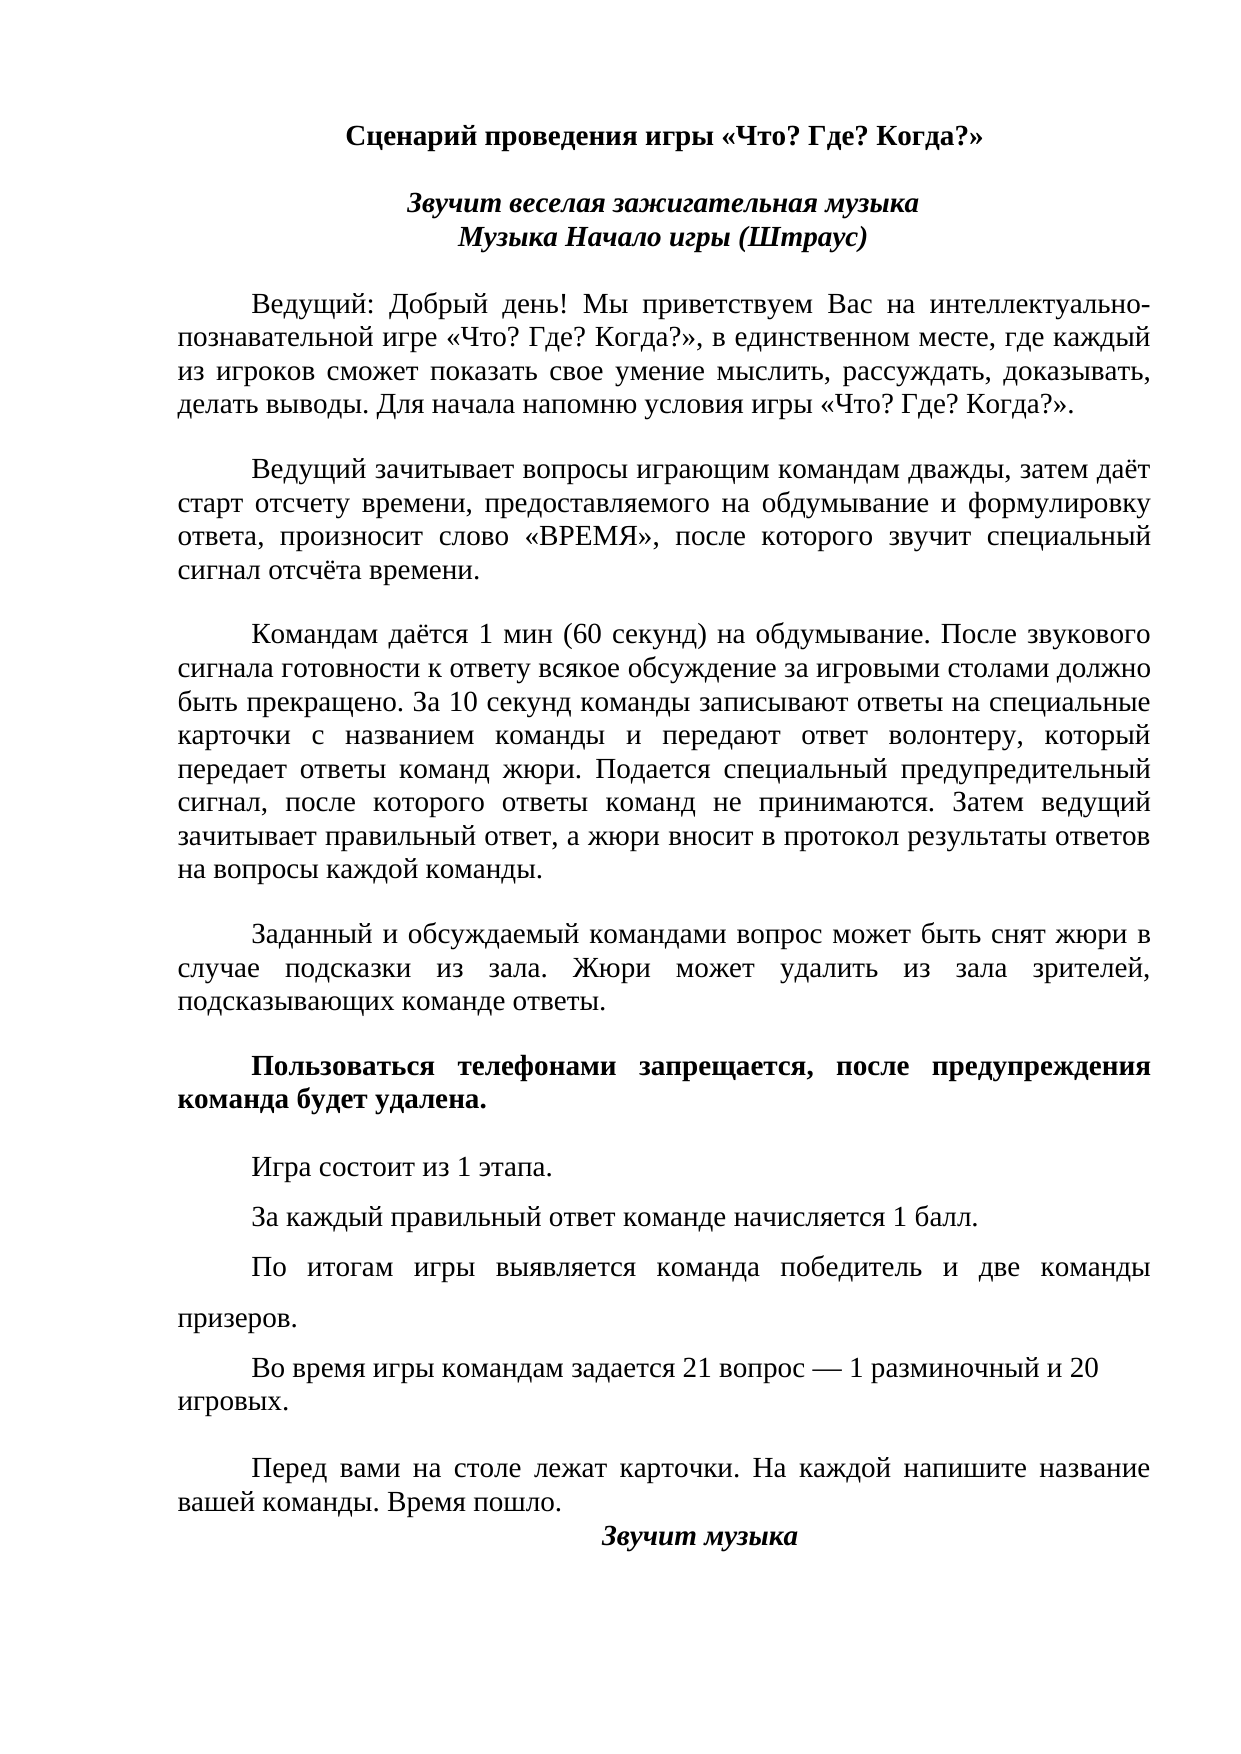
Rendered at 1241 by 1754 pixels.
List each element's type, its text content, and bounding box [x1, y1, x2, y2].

text Музыка Начало игры (Штраус) [177, 219, 1152, 252]
text Командам даётся 1 мин (60 секунд) на обдумывание. После звукового сигнала готовности к ответу всякое обсуждение за игровыми столами должно быть прекращено. За 10 секунд команды записывают ответы на специальные карточки с названием команды и передают ответ волонтеру, который передает ответы команд жюри. Подается специальный предупредительный сигнал, после которого ответы команд не принимаются. Затем ведущий зачитывает правильный ответ, а жюри вносит в протокол результаты ответов на вопросы каждой команды. [177, 617, 1152, 885]
text По итогам игры выявляется команда победитель и две команды призеров. [177, 1249, 1152, 1333]
text Сценарий проведения игры «Что? Где? Когда?» [177, 118, 1152, 152]
text Ведущий зачитывает вопросы играющим командам дважды, затем даёт старт отсчету времени, предоставляемого на обдумывание и формулировку ответа, произносит слово «ВРЕМЯ», после которого звучит специальный сигнал отсчёта времени. [177, 451, 1152, 585]
text Звучит веселая зажигательная музыка [177, 185, 1152, 219]
text Заданный и обсуждаемый командами вопрос может быть снят жюри в случае подсказки из зала. Жюри может удалить из зала зрителей, подсказывающих команде ответы. [177, 916, 1152, 1017]
text Пользоваться телефонами запрещается, после предупреждения команда будет удалена. [177, 1048, 1152, 1115]
text За каждый правильный ответ команде начисляется 1 балл. [177, 1199, 1152, 1233]
text Ведущий: Добрый день! Мы приветствуем Вас на интеллектуально-познавательной игре «Что? Где? Когда?», в единственном месте, где каждый из игроков сможет показать свое умение мыслить, рассуждать, доказывать, делать выводы. Для начала напомню условия игры «Что? Где? Когда?». [177, 286, 1152, 420]
text Игра состоит из 1 этапа. [177, 1149, 1152, 1182]
text Звучит музыка [177, 1518, 1152, 1551]
text Перед вами на столе лежат карточки. На каждой напишите название вашей команды. Время пошло. [177, 1451, 1152, 1518]
text Во время игры командам задается 21 вопрос — 1 разминочный и 20 игровых. [177, 1350, 1152, 1417]
